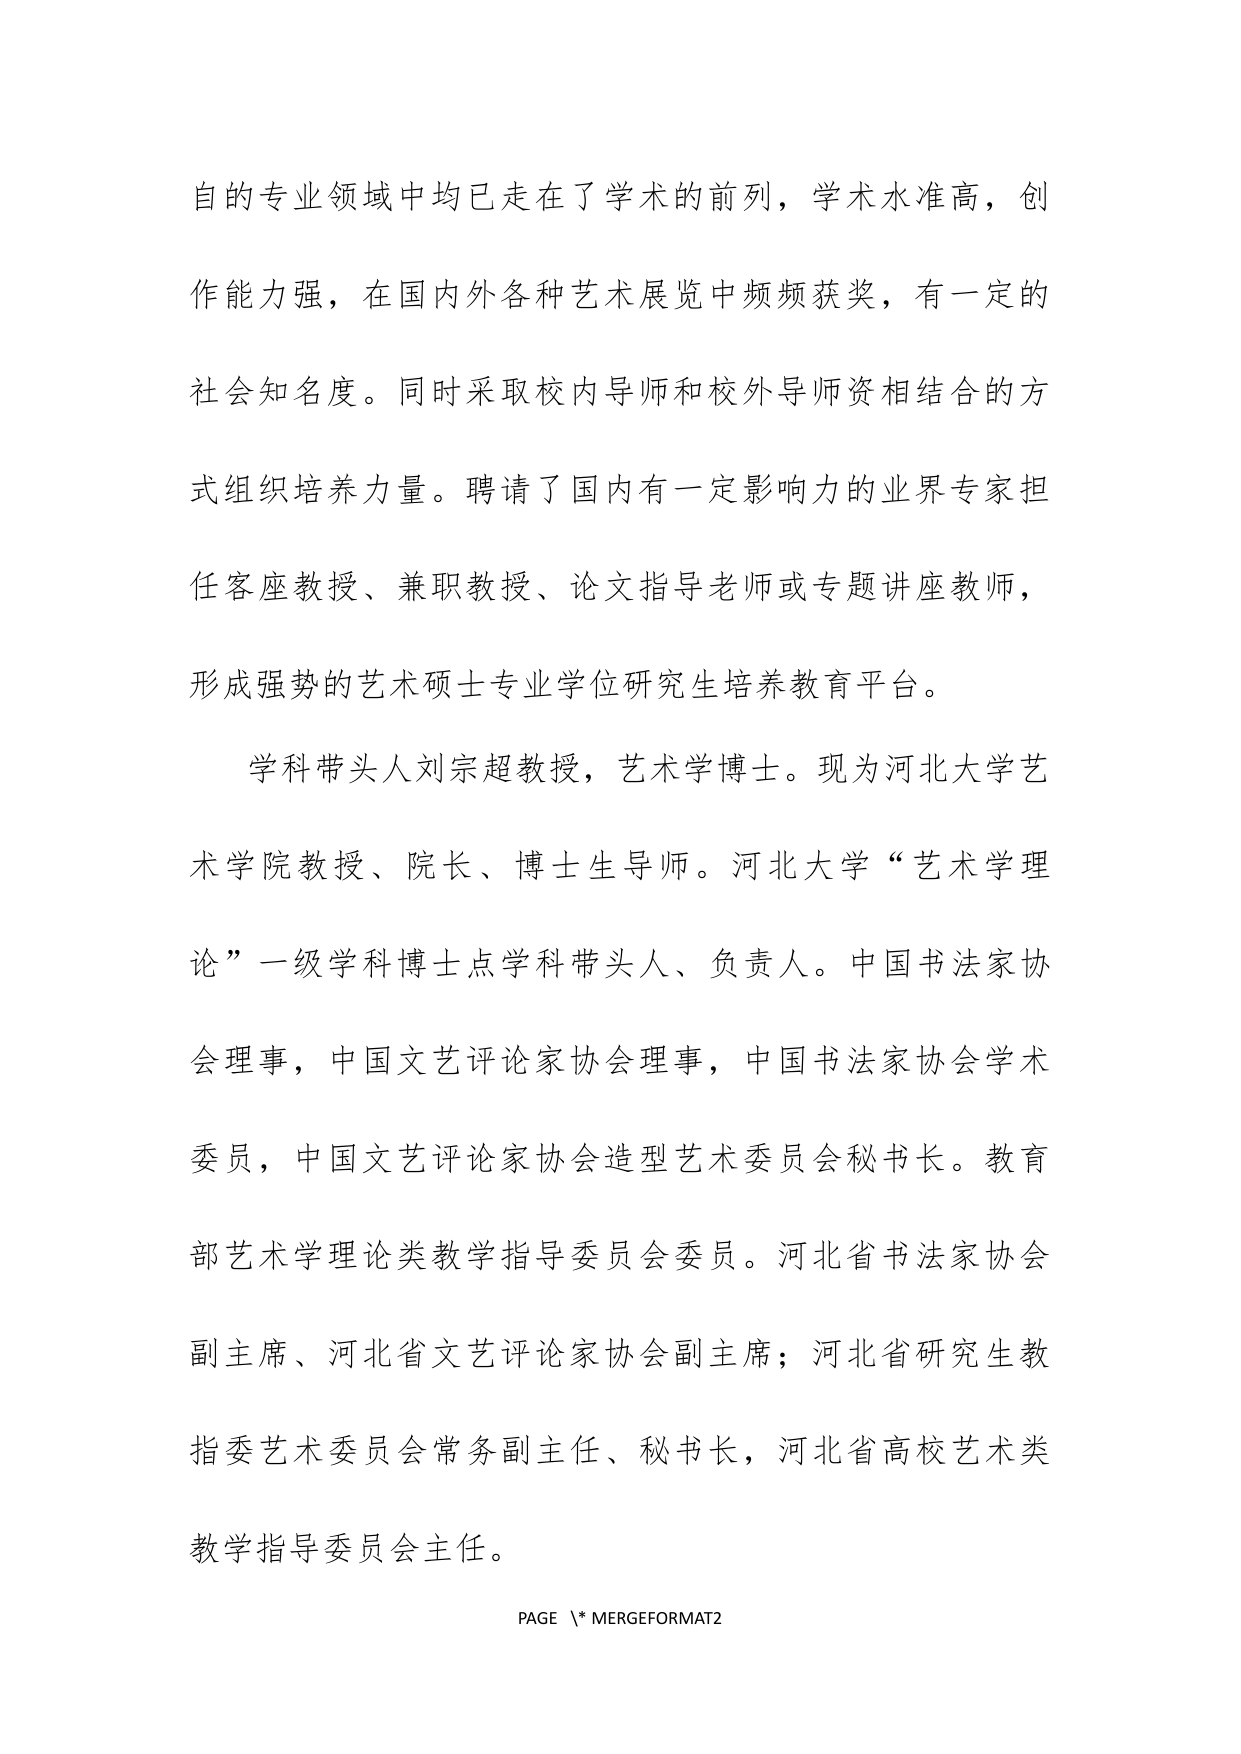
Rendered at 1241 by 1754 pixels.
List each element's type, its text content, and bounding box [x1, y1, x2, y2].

text 学科带头人刘宗超教授，艺术学博士。现为河北大学艺术学院教授、院长、博士生导师。河北大学“艺术学理论”一级学科博士点学科带头人、负责人。中国书法家协会理事，中国文艺评论家协会理事，中国书法家协会学术委员，中国文艺评论家协会造型艺术委员会秘书长。教育部艺术学理论类教学指导委员会委员。河北省书法家协会副主席、河北省文艺评论家协会副主席；河北省研究生教指委艺术委员会常务副主任、秘书长，河北省高校艺术类教学指导委员会主任。 [187, 733, 1053, 1578]
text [187, 162, 1053, 714]
